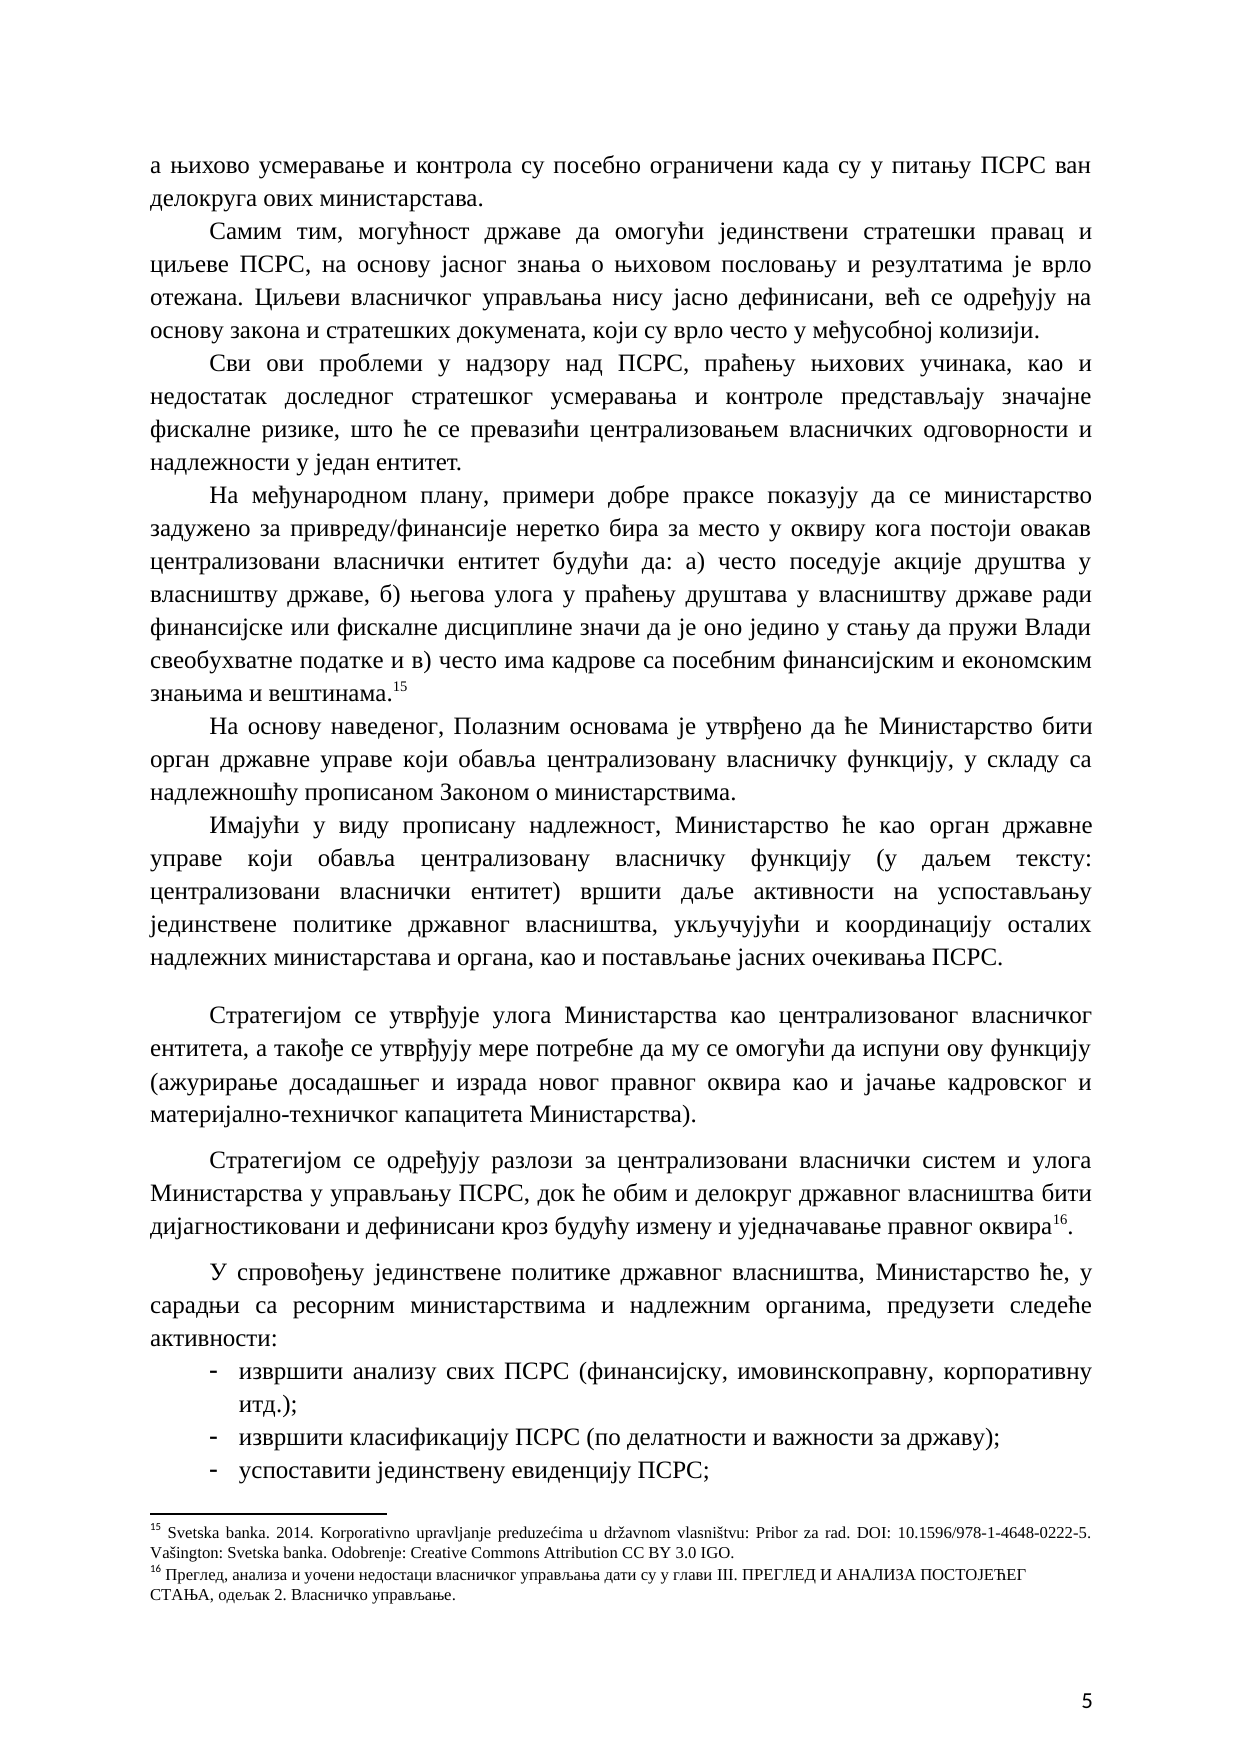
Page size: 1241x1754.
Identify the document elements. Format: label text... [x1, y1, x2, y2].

text Сви ови проблеми у надзору над ПСРС, праћењу њихових учинака, као и недостатак доследног стратешког усмеравања и контроле представљају значајне фискалне ризике, што ће се превазићи централизовањем власничких одговорности и надлежности у један ентитет. [150, 348, 1093, 476]
list извршити анализу свих ПСРС (финансијску, имовинскоправну, корпоративну итд.); [209, 1356, 1093, 1417]
text Стратегијом се утврђује улога Министарства као централизованог власничког ентитета, а такође се утврђују мере потребне да му се омогући да испуни ову функцију (ажурирање досадашњег и израда новог правног оквира као и јачање кадровског и материјално-техничког капацитета Министарства). [150, 1001, 1093, 1128]
list извршити класификацију ПСРС (по делатности и важности за државу); [209, 1422, 1093, 1451]
text На основу наведеног, Полазним основама је утврђено да ће Министарство бити орган државне управе који обавља централизовану власничку функцију, у складу са надлежношћу прописаном Законом о министарствима. [150, 711, 1093, 806]
text У спровођењу јединствене политике државног власништва, Министарство ће, у сарадњи са ресорним министарствима и надлежним органима, предузети следеће активности: [150, 1257, 1093, 1351]
text Самим тим, могућност државе да омогући јединствени стратешки правац и циљеве ПСРС, на основу јасног знања о њиховом пословању и резултатима је врло отежана. Циљеви власничког управљања нису јасно дефинисани, већ се одређују на основу закона и стратешких докумената, који су врло често у међусобној колизији. [150, 216, 1093, 344]
text На међународном плану, примери добре праксе показују да се министарство задужено за привреду/финансије неретко бира за место у оквиру кога постоји овакав централизовани власнички ентитет будући да: a) често поседује акције друштва у власништву државе, б) његова улога у праћењу друштава у власништву државе ради финансијске или фискалне дисциплине значи да је оно једино у стању да пружи Влади свеобухватне податке и в) често има кадрове са посебним финансијским и економским знањима и вештинама. [150, 480, 1093, 707]
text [150, 150, 1093, 212]
text Стратегијом се одређују разлози за централизовани власнички систем и улога Министарства у управљању ПСРС, док ће обим и делокруг државног власништва бити дијагностиковани и дефинисани кроз будућу измену и уједначавање правног оквира. [150, 1145, 1093, 1240]
text Имајући у виду прописану надлежност, Министарство ће као орган државне управе који обавља централизовану власничку функцију (у даљем тексту: централизовани власнички ентитет) вршити даље активности на успостављању јединствене политике државног власништва, укључујући и координацију осталих надлежних министарстава и органа, као и постављање јасних очекивања ПСРС. [150, 810, 1093, 971]
list успоставити јединствену евиденцију ПСРС; [209, 1455, 1093, 1483]
